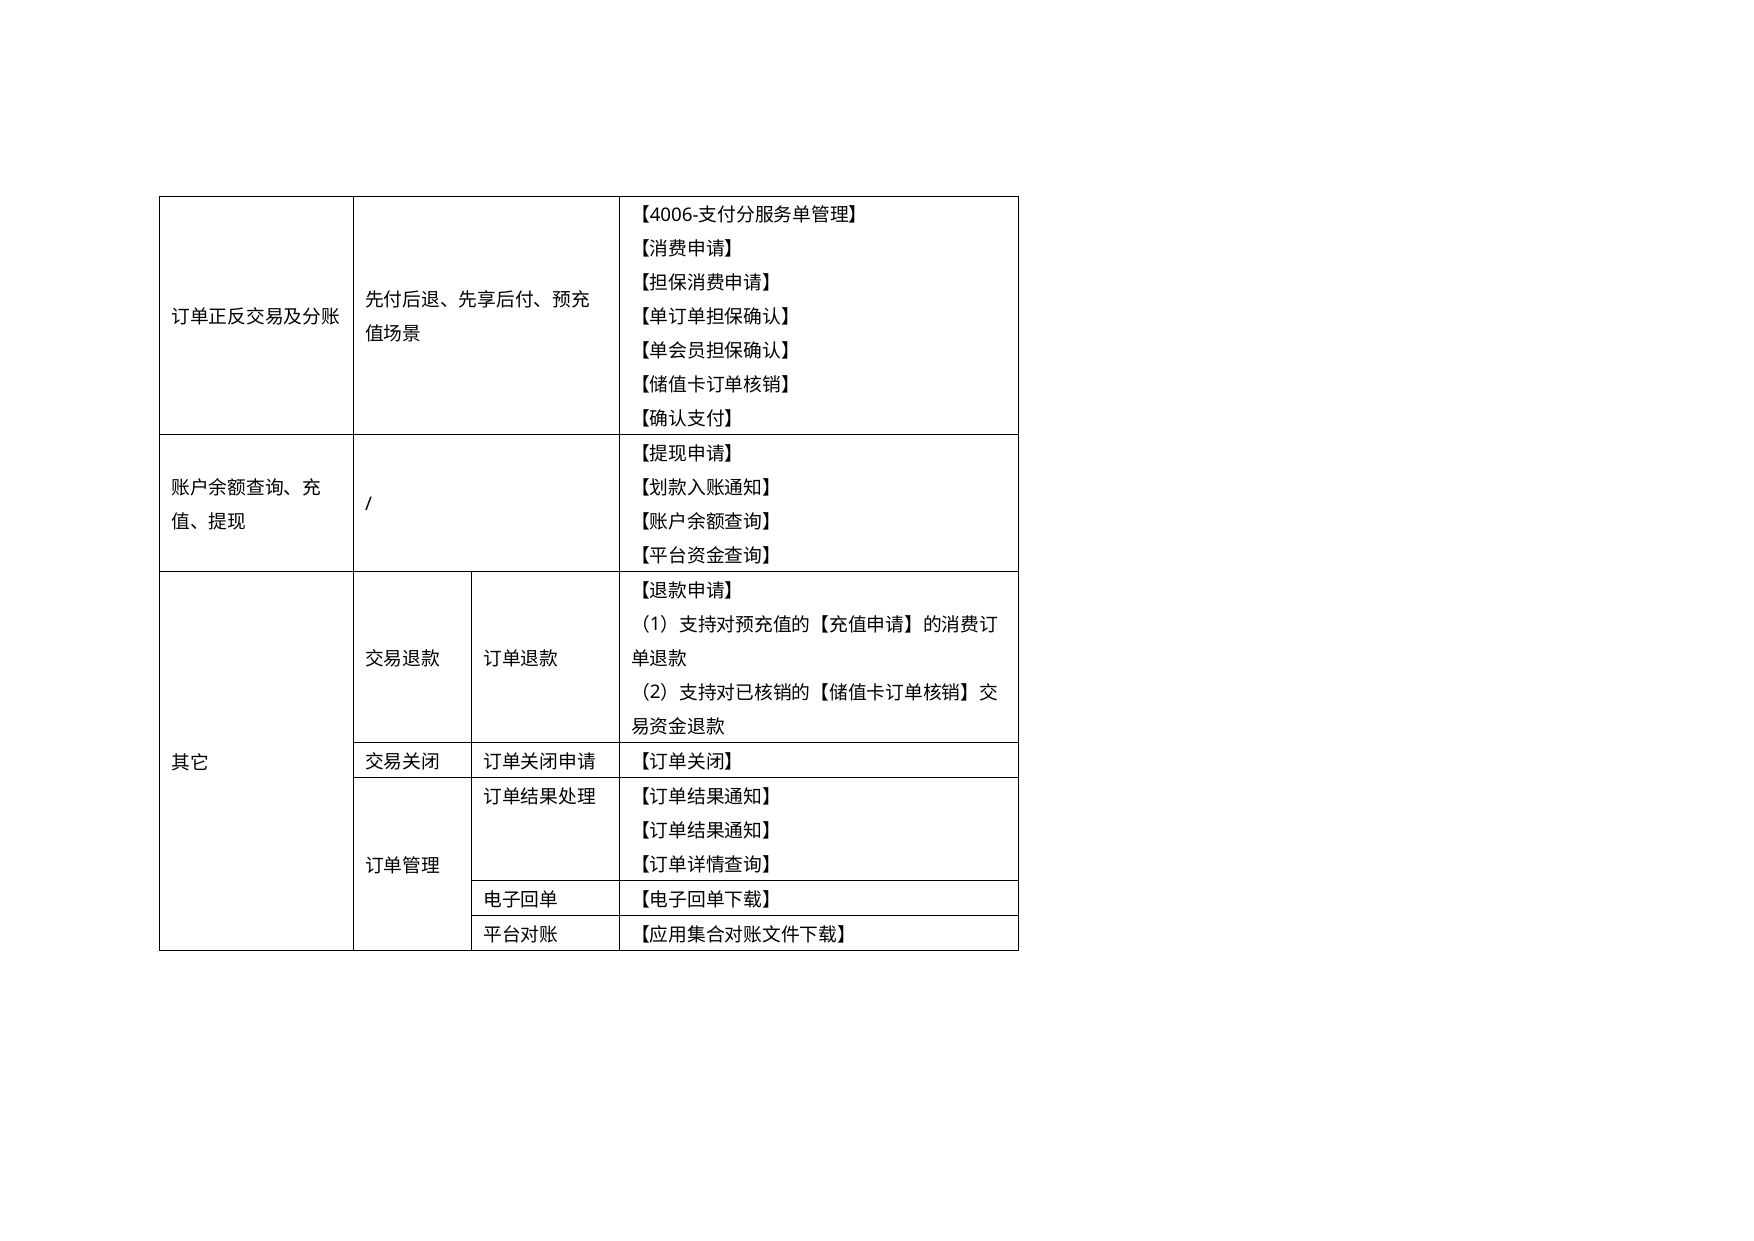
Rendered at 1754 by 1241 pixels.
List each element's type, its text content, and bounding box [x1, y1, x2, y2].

table_cell 【退款申请】 （1）支持对预充值的【充值申请】的消费订单退款 （2）支持对已核销的【储值卡订单核销】交易资金退款 [620, 572, 1018, 742]
table_cell 电子回单 [472, 881, 619, 915]
table_cell 账户余额查询、充值、提现 [160, 435, 353, 571]
table_cell 先付后退、先享后付、预充值场景 [354, 197, 619, 434]
table_cell 平台对账 [472, 916, 619, 950]
table_cell 交易退款 [354, 572, 471, 742]
table_cell / [354, 435, 619, 571]
table_cell 订单关闭申请 [472, 743, 619, 777]
table_cell 【订单关闭】 [620, 743, 1018, 777]
table_cell 订单结果处理 [472, 778, 619, 880]
table_cell 交易关闭 [354, 743, 471, 777]
table_cell 【提现申请】 【划款入账通知】 【账户余额查询】 【平台资金查询】 [620, 435, 1018, 571]
table_cell 【应用集合对账文件下载】 [620, 916, 1018, 950]
table_cell 其它 [160, 572, 353, 950]
table_cell 订单退款 [472, 572, 619, 742]
table_cell 订单正反交易及分账 [160, 197, 353, 434]
table_cell 订单管理 [354, 778, 471, 950]
table_cell 【电子回单下载】 [620, 881, 1018, 915]
table_cell 【4006-支付分服务单管理】 【消费申请】 【担保消费申请】 【单订单担保确认】 【单会员担保确认】 【储值卡订单核销】 【确认支付】 [620, 197, 1018, 434]
table_cell 【订单结果通知】 【订单结果通知】 【订单详情查询】 [620, 778, 1018, 880]
